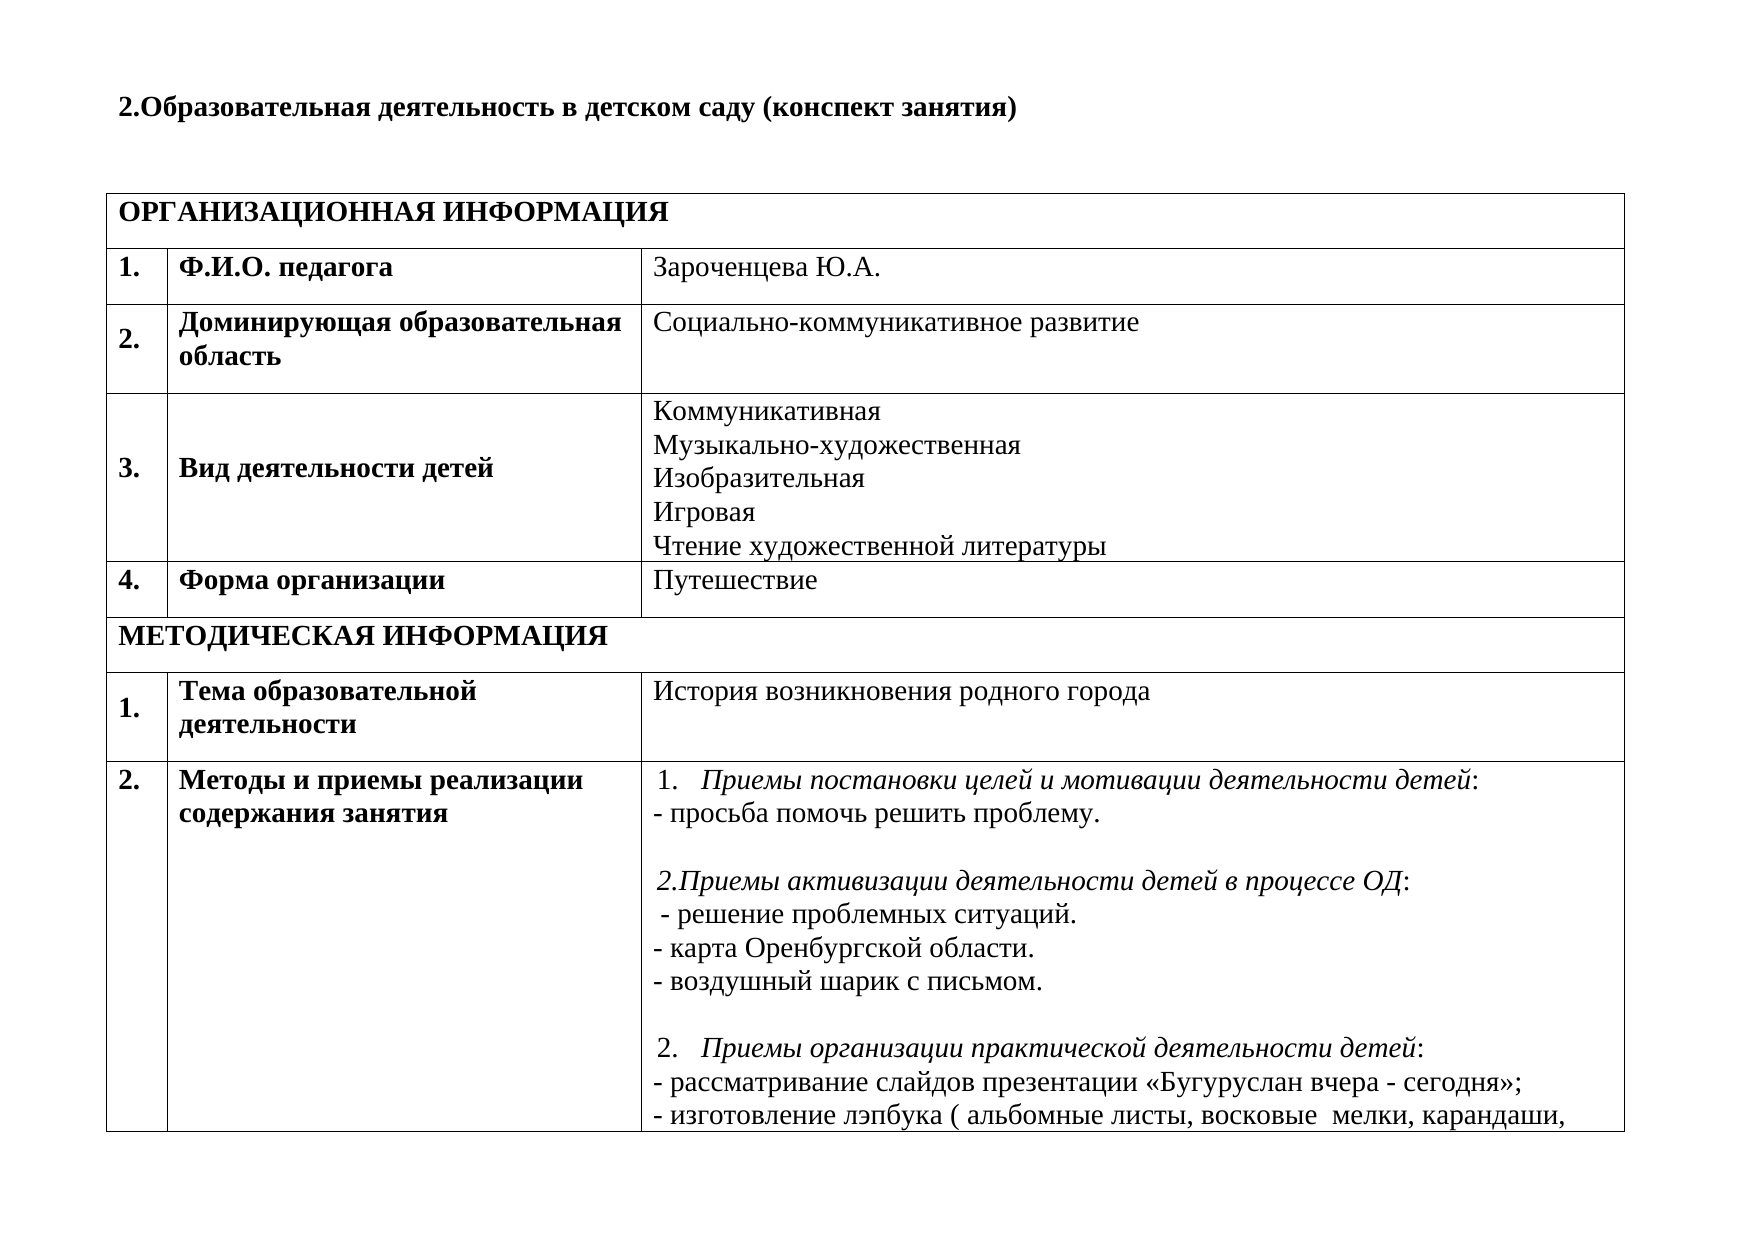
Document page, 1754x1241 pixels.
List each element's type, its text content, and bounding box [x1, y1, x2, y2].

table_cell Тема образовательной деятельности [168, 673, 641, 761]
table_cell Вид деятельности детей [168, 394, 641, 561]
table_header ОРГАНИЗАЦИОННАЯ ИНФОРМАЦИЯ [107, 194, 1624, 248]
table_cell Зароченцева Ю.А. [642, 249, 1624, 303]
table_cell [168, 762, 641, 1131]
table_cell 2. [107, 762, 167, 1131]
table_cell Ф.И.О. педагога [168, 249, 641, 303]
table_cell 1. [107, 673, 167, 761]
table_cell 4. [107, 562, 167, 617]
table_cell Форма организации [168, 562, 641, 617]
table_cell Доминирующая образовательная область [168, 305, 641, 392]
table_cell Коммуникативная Музыкально-художественная Изобразительная Игровая Чтение художественной литературы [642, 394, 1624, 561]
table_cell 2. [107, 305, 167, 392]
text 2.Образовательная деятельность в детском саду (конспект занятия) [118, 89, 1636, 122]
table_cell 3. [107, 394, 167, 561]
table_cell Путешествие [642, 562, 1624, 617]
table_cell История возникновения родного города [642, 673, 1624, 761]
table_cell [642, 762, 1624, 1131]
table_cell МЕТОДИЧЕСКАЯ ИНФОРМАЦИЯ [107, 618, 1624, 672]
table_cell 1. [107, 249, 167, 303]
table_cell Социально-коммуникативное развитие [642, 305, 1624, 392]
